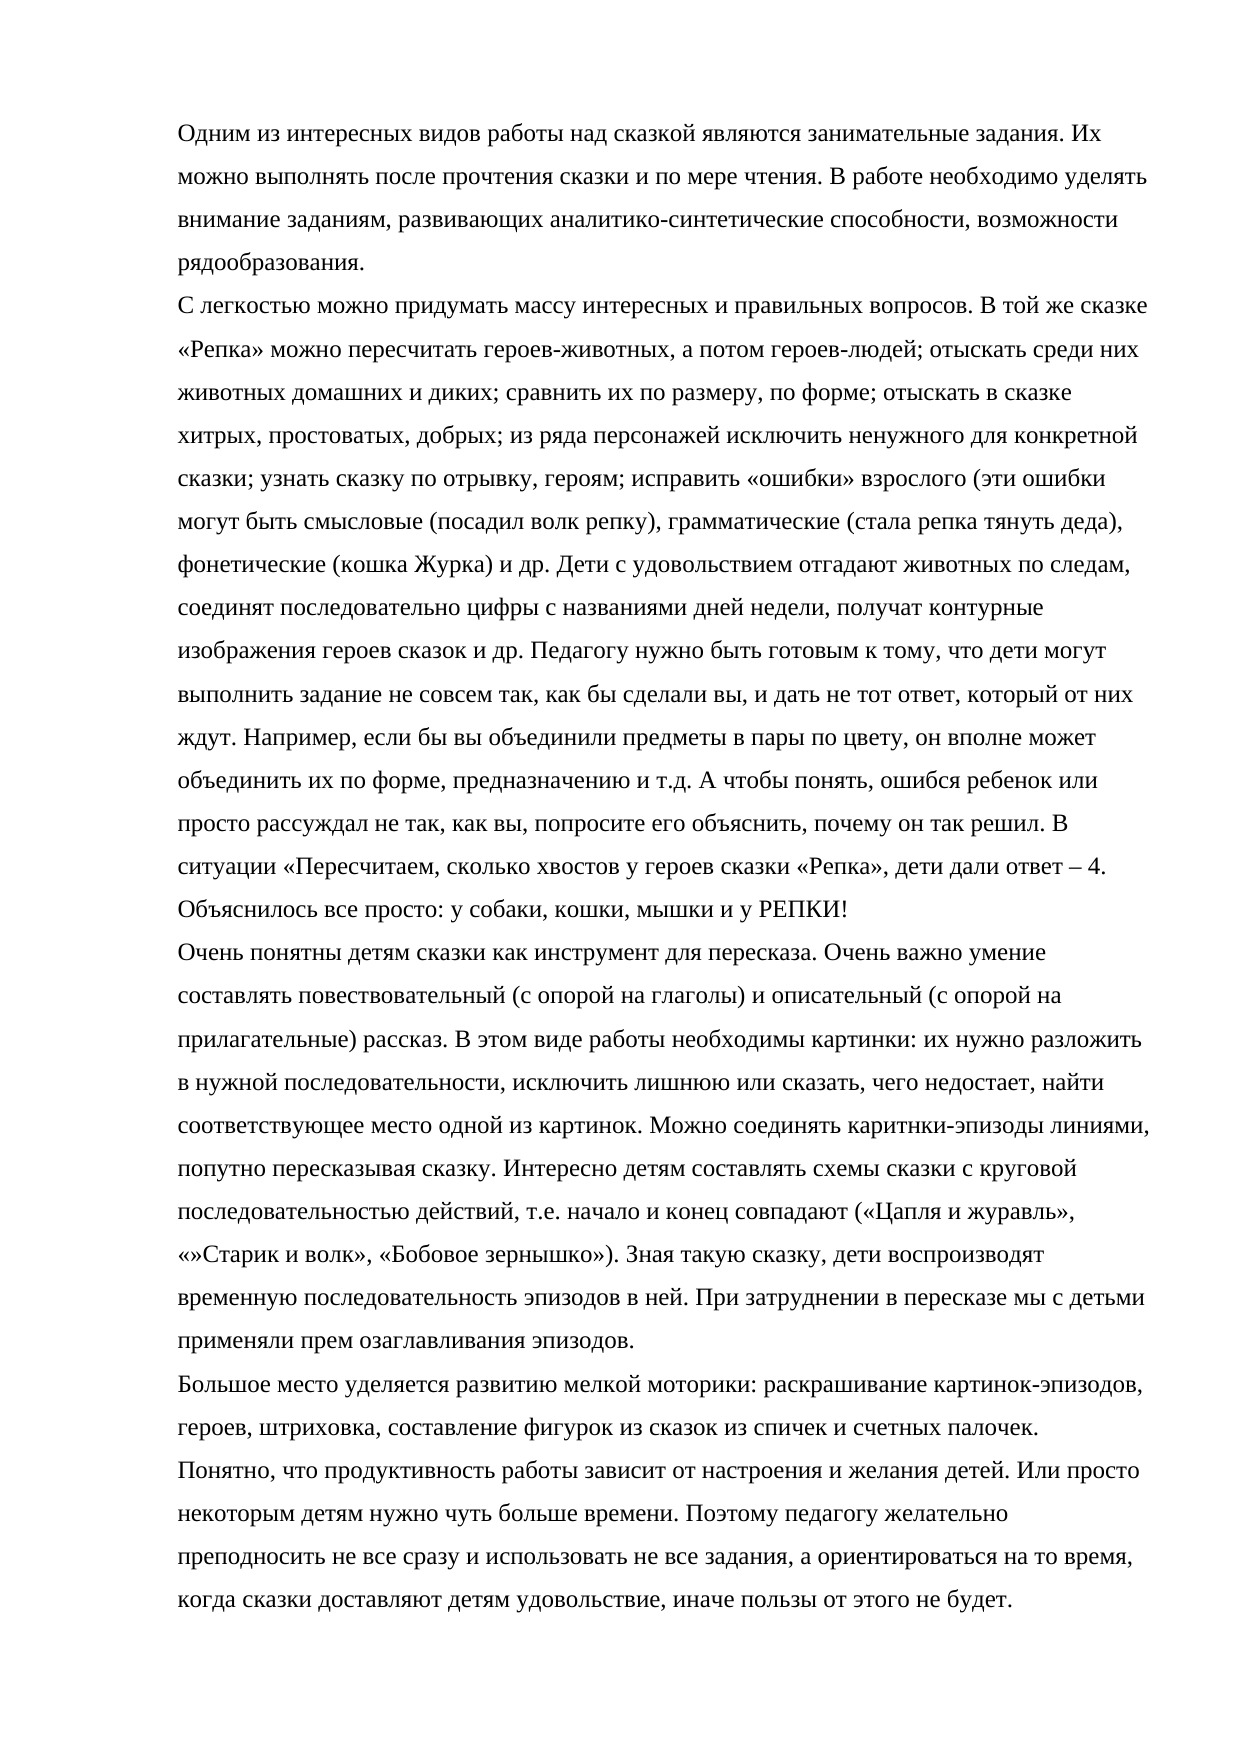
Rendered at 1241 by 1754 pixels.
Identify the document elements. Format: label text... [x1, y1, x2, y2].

text Большое место уделяется развитию мелкой моторики: раскрашивание картинок-эпизодов, героев, штриховка, составление фигурок из сказок из спичек и счетных палочек. Понятно, что продуктивность работы зависит от настроения и желания детей. Или просто некоторым детям нужно чуть больше времени. Поэтому педагогу желательно преподносить не все сразу и использовать не все задания, а ориентироваться на то время, когда сказки доставляют детям удовольствие, иначе пользы от этого не будет. [177, 1369, 1152, 1613]
text Одним из интересных видов работы над сказкой являются занимательные задания. Их можно выполнять после прочтения сказки и по мере чтения. В работе необходимо уделять внимание заданиям, развивающих аналитико-синтетические способности, возможности рядообразования. [177, 118, 1152, 276]
text Очень понятны детям сказки как инструмент для пересказа. Очень важно умение составлять повествовательный (с опорой на глаголы) и описательный (с опорой на прилагательные) рассказ. В этом виде работы необходимы картинки: их нужно разложить в нужной последовательности, исключить лишнюю или сказать, чего недостает, найти соответствующее место одной из картинок. Можно соединять каритнки-эпизоды линиями, попутно пересказывая сказку. Интересно детям составлять схемы сказки с круговой последовательностью действий, т.е. начало и конец совпадают («Цапля и журавль», «»Старик и волк», «Бобовое зернышко»). Зная такую сказку, дети воспроизводят временную последовательность эпизодов в ней. При затруднении в пересказе мы с детьми применяли прем озаглавливания эпизодов. [177, 937, 1152, 1354]
text С легкостью можно придумать массу интересных и правильных вопросов. В той же сказке «Репка» можно пересчитать героев-животных, а потом героев-людей; отыскать среди них животных домашних и диких; сравнить их по размеру, по форме; отыскать в сказке хитрых, простоватых, добрых; из ряда персонажей исключить ненужного для конкретной сказки; узнать сказку по отрывку, героям; исправить «ошибки» взрослого (эти ошибки могут быть смысловые (посадил волк репку), грамматические (стала репка тянуть деда), фонетические (кошка Журка) и др. Дети с удовольствием отгадают животных по следам, соединят последовательно цифры с названиями дней недели, получат контурные изображения героев сказок и др. Педагогу нужно быть готовым к тому, что дети могут выполнить задание не совсем так, как бы сделали вы, и дать не тот ответ, который от них ждут. Например, если бы вы объединили предметы в пары по цвету, он вполне может объединить их по форме, предназначению и т.д. А чтобы понять, ошибся ребенок или просто рассуждал не так, как вы, попросите его объяснить, почему он так решил. В ситуации «Пересчитаем, сколько хвостов у героев сказки «Репка», дети дали ответ – 4. Объяснилось все просто: у собаки, кошки, мышки и у РЕПКИ! [177, 291, 1152, 923]
